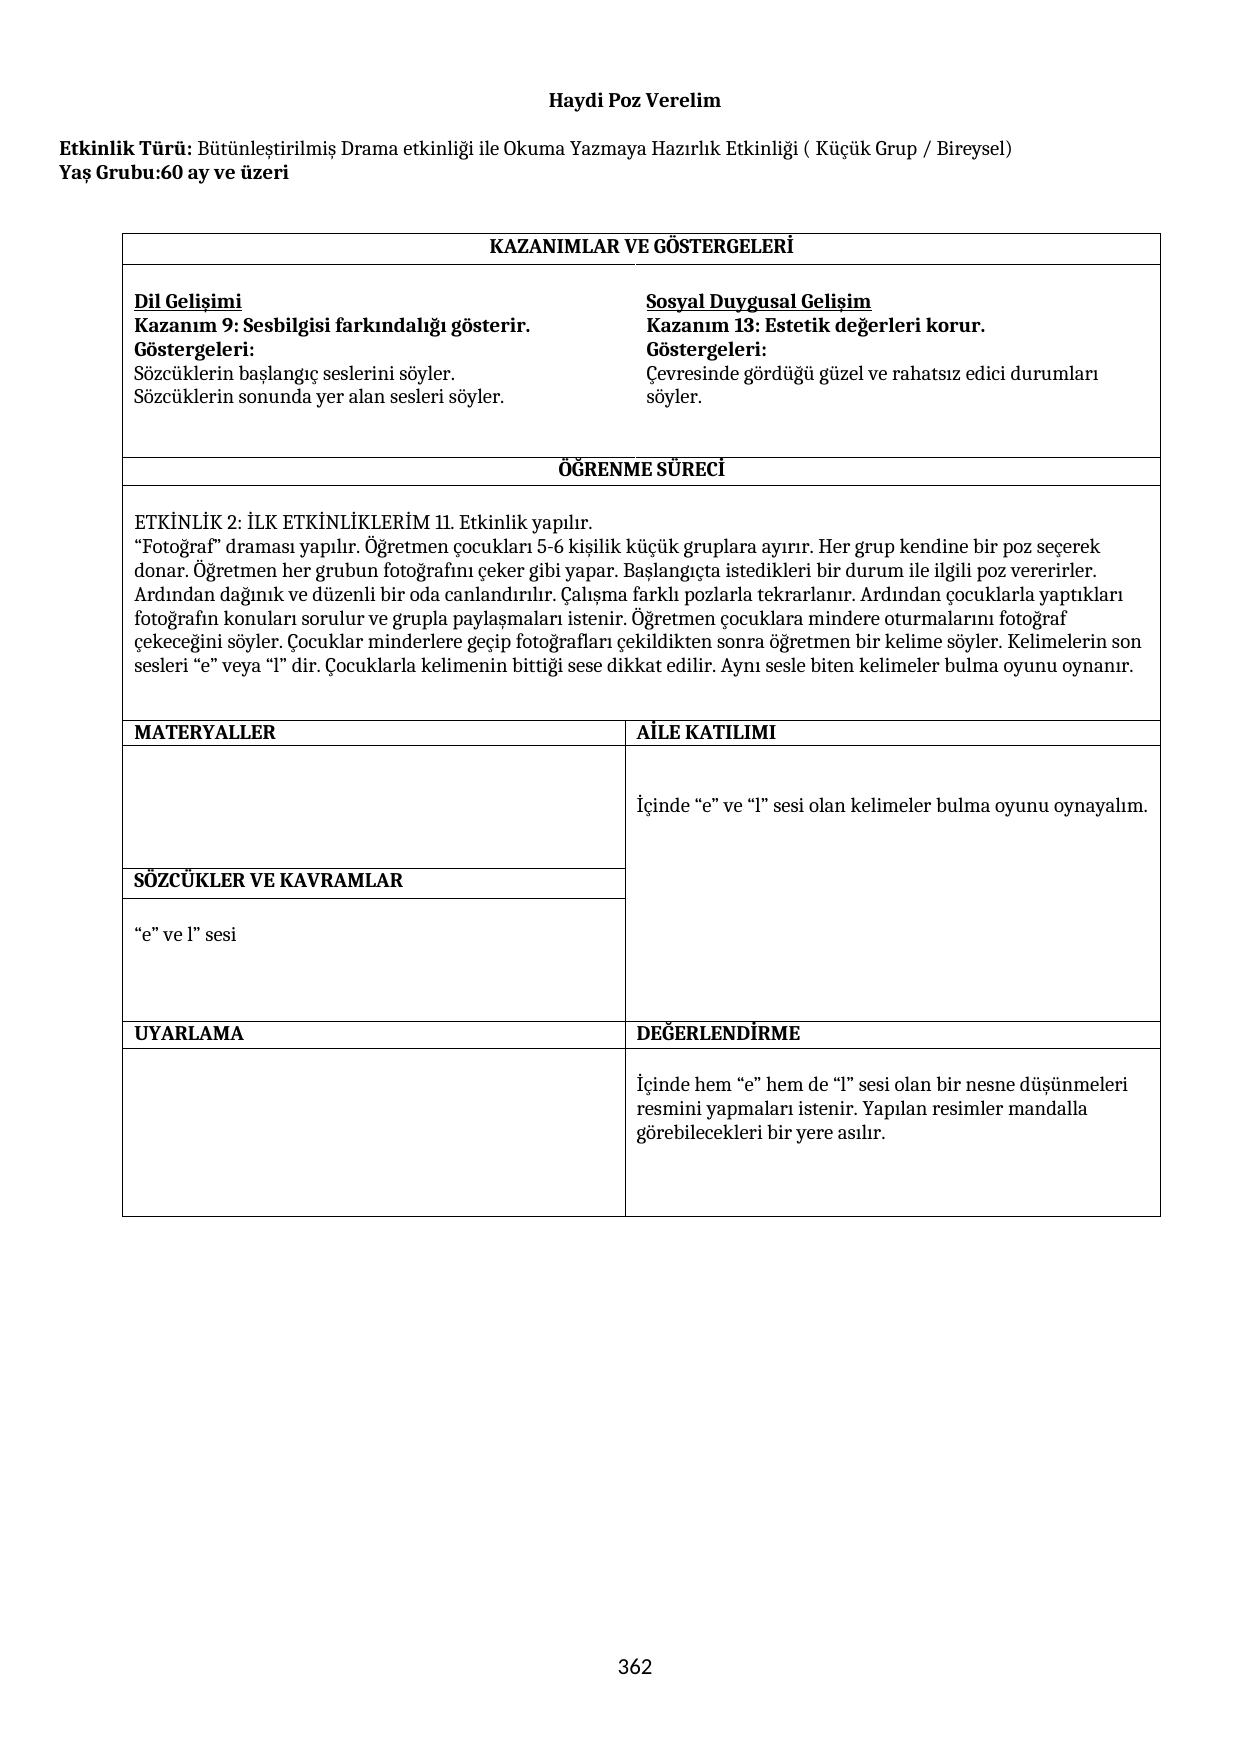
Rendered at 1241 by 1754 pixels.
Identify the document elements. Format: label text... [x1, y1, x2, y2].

table_header KAZANIMLAR VE GÖSTERGELERİ [123, 234, 1160, 264]
text Etkinlik Türü: Bütünleştirilmiş Drama etkinliği ile Okuma Yazmaya Hazırlık Etkinliği ( Küçük Grup / Bireysel) [59, 137, 1211, 161]
table_cell ETKİNLİK 2: İLK ETKİNLİKLERİM 11. Etkinlik yapılır. “Fotoğraf” draması yapılır. Öğretmen çocukları 5-6 kişilik küçük gruplara ayırır. Her grup kendine bir poz seçerek donar. Öğretmen her grubun fotoğrafını çeker gibi yapar. Başlangıçta istedikleri bir durum ile ilgili poz vererirler. Ardından dağınık ve düzenli bir oda canlandırılır. Çalışma farklı pozlarla tekrarlanır. Ardından çocuklarla yaptıkları fotoğrafın konuları sorulur ve grupla paylaşmaları istenir. Öğretmen çocuklara mindere oturmalarını fotoğraf çekeceğini söyler. Çocuklar minderlere geçip fotoğrafları çekildikten sonra öğretmen bir kelime söyler. Kelimelerin son sesleri “e” veya “l” dir. Çocuklarla kelimenin bittiği sese dikkat edilir. Aynı sesle biten kelimeler bulma oyunu oynanır. [123, 486, 1160, 720]
table_cell SÖZCÜKLER VE KAVRAMLAR [123, 869, 625, 897]
table_cell “e” ve l” sesi [123, 899, 625, 1021]
text Yaş Grubu:60 ay ve üzeri [59, 161, 1211, 185]
table_cell MATERYALLER [123, 721, 625, 745]
table_cell İçinde “e” ve “l” sesi olan kelimeler bulma oyunu oynayalım. [626, 746, 1160, 1021]
table_cell [123, 1049, 625, 1216]
table_cell Dil Gelişimi Kazanım 9: Sesbilgisi farkındalığı gösterir. Göstergeleri: Sözcüklerin başlangıç seslerini söyler. Sözcüklerin sonunda yer alan sesleri söyler. [123, 265, 635, 457]
table_cell İçinde hem “e” hem de “l” sesi olan bir nesne düşünmeleri resmini yapmaları istenir. Yapılan resimler mandalla görebilecekleri bir yere asılır. [626, 1049, 1160, 1216]
table_cell [123, 746, 625, 868]
table_cell AİLE KATILIMI [626, 721, 1160, 745]
text Haydi Poz Verelim [59, 89, 1211, 113]
table_cell UYARLAMA [123, 1022, 625, 1047]
table_cell ÖĞRENME SÜRECİ [123, 458, 1160, 485]
table_cell Sosyal Duygusal Gelişim Kazanım 13: Estetik değerleri korur. Göstergeleri: Çevresinde gördüğü güzel ve rahatsız edici durumları söyler. [636, 265, 1160, 457]
table_cell DEĞERLENDİRME [626, 1022, 1160, 1047]
